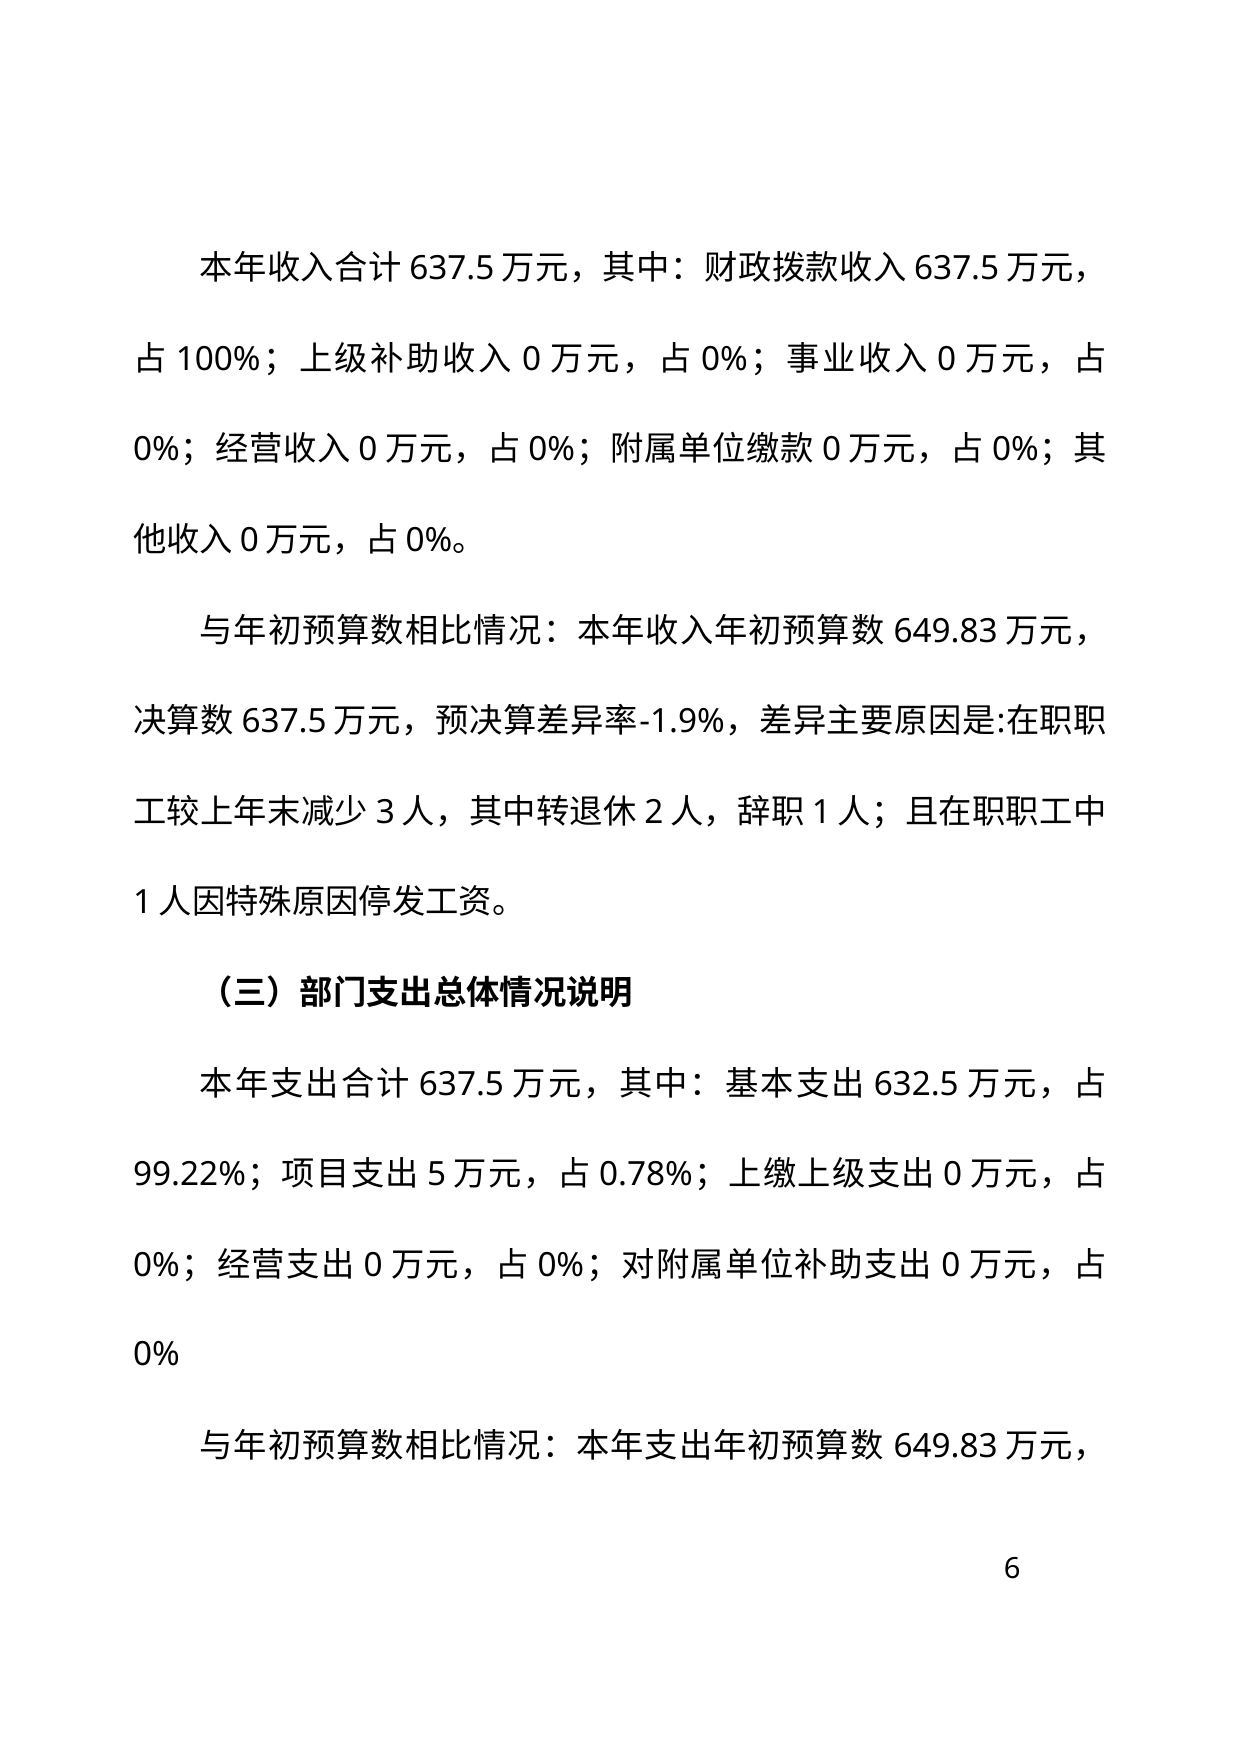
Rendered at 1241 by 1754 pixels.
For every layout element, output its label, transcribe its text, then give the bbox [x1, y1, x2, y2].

text 与年初预算数相比情况：本年收入年初预算数649.83万元，决算数637.5万元，预决算差异率-1.9%，差异主要原因是:在职职工较上年末减少3人，其中转退休2人，辞职1人；且在职职工中1人因特殊原因停发工资。 [133, 582, 1107, 945]
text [133, 1398, 1107, 1489]
text 本年收入合计637.5万元，其中：财政拨款收入637.5万元，占100%；上级补助收入0万元，占0%；事业收入0万元，占0%；经营收入0万元，占0%；附属单位缴款0万元，占0%；其他收入0万元，占0%。 [133, 220, 1107, 582]
text （三）部门支出总体情况说明 [133, 945, 1107, 1036]
text 本年支出合计637.5万元，其中：基本支出632.5万元，占99.22%；项目支出5万元，占0.78%；上缴上级支出0万元，占0%；经营支出0万元，占0%；对附属单位补助支出0万元，占0% [133, 1036, 1107, 1398]
